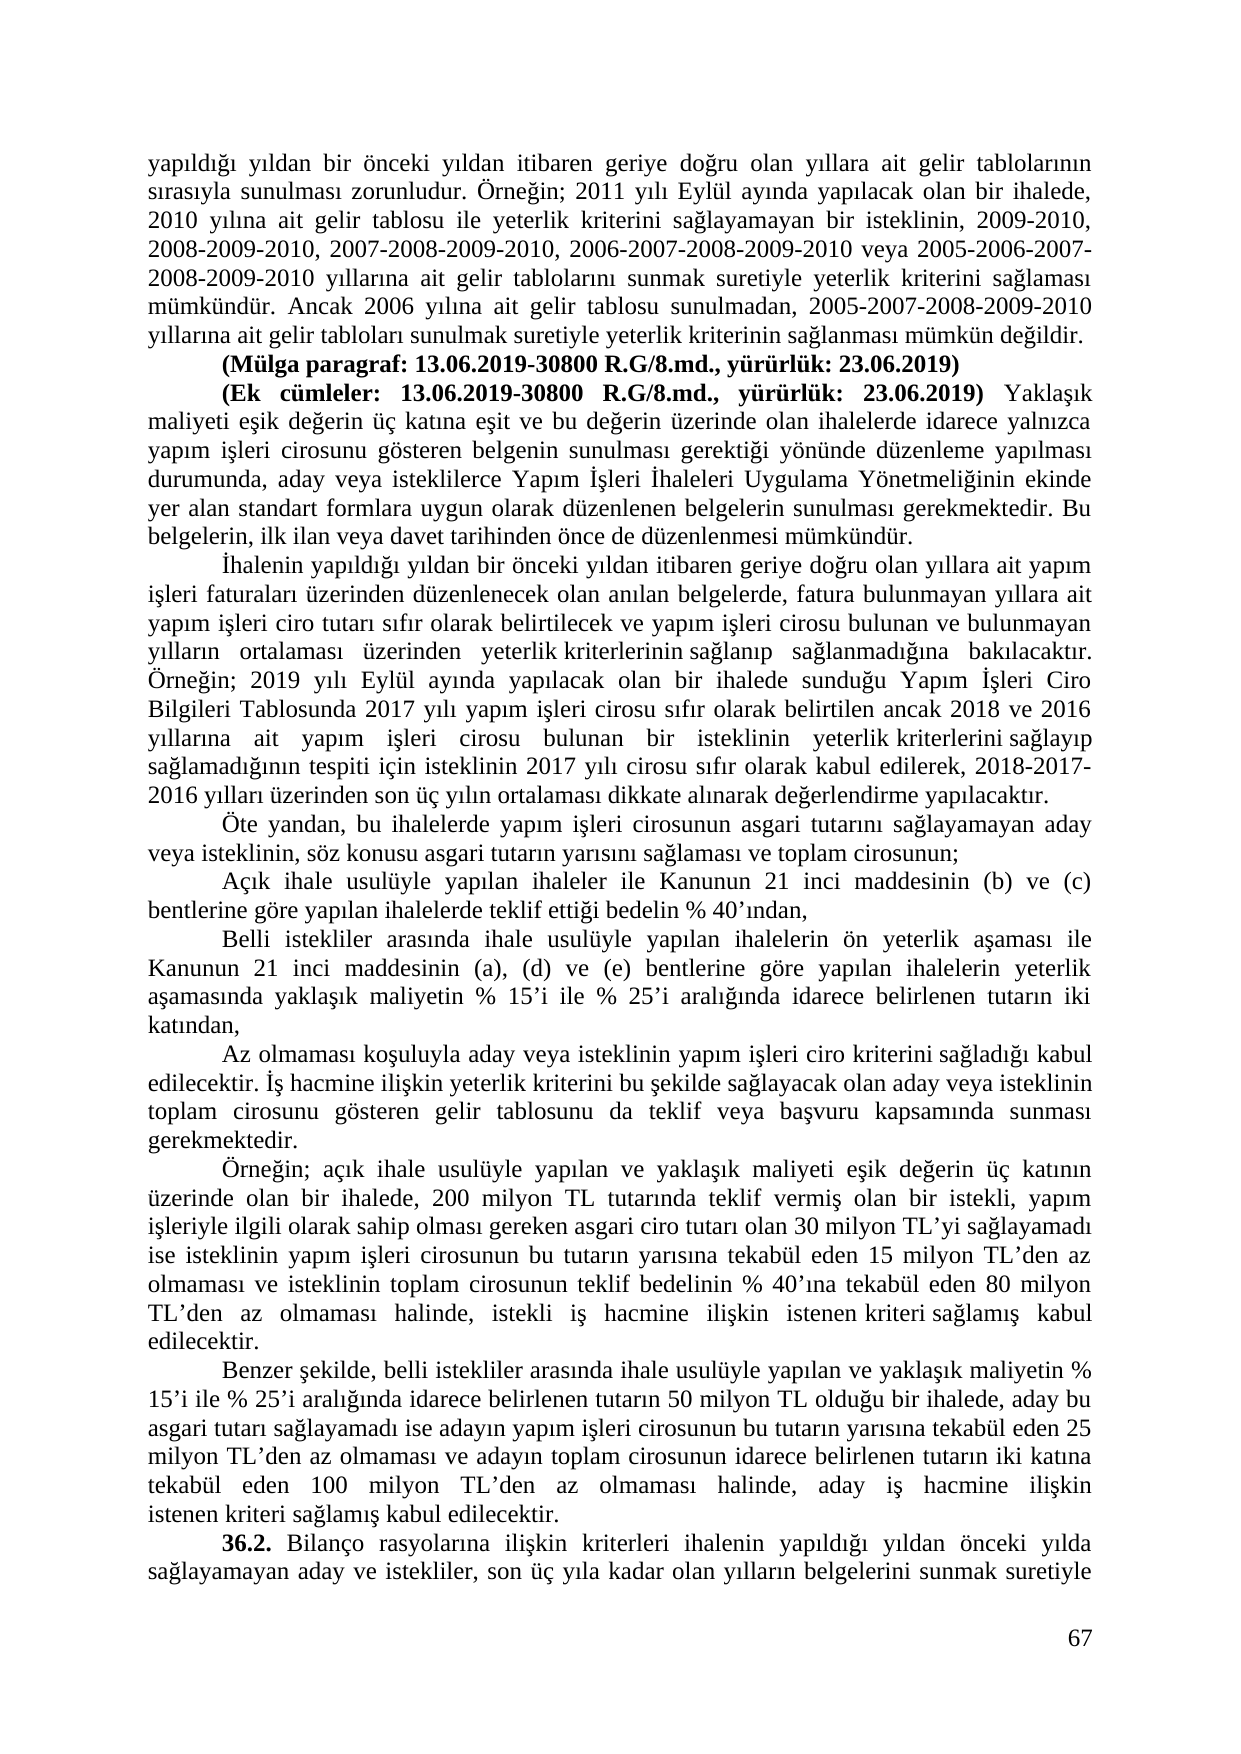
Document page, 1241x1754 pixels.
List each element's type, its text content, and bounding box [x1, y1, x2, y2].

text Belli istekliler arasında ihale usulüyle yapılan ihalelerin ön yeterlik aşaması ile Kanunun 21 inci maddesinin (a), (d) ve (e) bentlerine göre yapılan ihalelerin yeterlik aşamasında yaklaşık maliyetin % 15’i ile % 25’i aralığında idarece belirlenen tutarın iki katından, [148, 924, 1092, 1039]
text Örneğin; açık ihale usulüyle yapılan ve yaklaşık maliyeti eşik değerin üç katının üzerinde olan bir ihalede, 200 milyon TL tutarında teklif vermiş olan bir istekli, yapım işleriyle ilgili olarak sahip olması gereken asgari ciro tutarı olan 30 milyon TL’yi sağlayamadı ise isteklinin yapım işleri cirosunun bu tutarın yarısına tekabül eden 15 milyon TL’den az olmaması ve isteklinin toplam cirosunun teklif bedelinin % 40’ına tekabül eden 80 milyon TL’den az olmaması halinde, istekli iş hacmine ilişkin istenen kriteri sağlamış kabul edilecektir. [148, 1154, 1092, 1355]
text İhalenin yapıldığı yıldan bir önceki yıldan itibaren geriye doğru olan yıllara ait yapım işleri faturaları üzerinden düzenlenecek olan anılan belgelerde, fatura bulunmayan yıllara ait yapım işleri ciro tutarı sıfır olarak belirtilecek ve yapım işleri cirosu bulunan ve bulunmayan yılların ortalaması üzerinden yeterlik kriterlerinin sağlanıp sağlanmadığına bakılacaktır. Örneğin; 2019 yılı Eylül ayında yapılacak olan bir ihalede sunduğu Yapım İşleri Ciro Bilgileri Tablosunda 2017 yılı yapım işleri cirosu sıfır olarak belirtilen ancak 2018 ve 2016 yıllarına ait yapım işleri cirosu bulunan bir isteklinin yeterlik kriterlerini sağlayıp sağlamadığının tespiti için isteklinin 2017 yılı cirosu sıfır olarak kabul edilerek, 2018-2017-2016 yılları üzerinden son üç yılın ortalaması dikkate alınarak değerlendirme yapılacaktır. [148, 550, 1092, 809]
text Açık ihale usulüyle yapılan ihaleler ile Kanunun 21 inci maddesinin (b) ve (c) bentlerine göre yapılan ihalelerde teklif ettiği bedelin % 40’ından, [148, 866, 1092, 924]
text Az olmaması koşuluyla aday veya isteklinin yapım işleri ciro kriterini sağladığı kabul edilecektir. İş hacmine ilişkin yeterlik kriterini bu şekilde sağlayacak olan aday veya isteklinin toplam cirosunu gösteren gelir tablosunu da teklif veya başvuru kapsamında sunması gerekmektedir. [148, 1039, 1092, 1154]
text (Ek cümleler: 13.06.2019-30800 R.G/8.md., yürürlük: 23.06.2019) Yaklaşık maliyeti eşik değerin üç katına eşit ve bu değerin üzerinde olan ihalelerde idarece yalnızca yapım işleri cirosunu gösteren belgenin sunulması gerektiği yönünde düzenleme yapılması durumunda, aday veya isteklilerce Yapım İşleri İhaleleri Uygulama Yönetmeliğinin ekinde yer alan standart formlara uygun olarak düzenlenen belgelerin sunulması gerekmektedir. Bu belgelerin, ilk ilan veya davet tarihinden önce de düzenlenmesi mümkündür. [148, 378, 1092, 550]
text Benzer şekilde, belli istekliler arasında ihale usulüyle yapılan ve yaklaşık maliyetin % 15’i ile % 25’i aralığında idarece belirlenen tutarın 50 milyon TL olduğu bir ihalede, aday bu asgari tutarı sağlayamadı ise adayın yapım işleri cirosunun bu tutarın yarısına tekabül eden 25 milyon TL’den az olmaması ve adayın toplam cirosunun idarece belirlenen tutarın iki katına tekabül eden 100 milyon TL’den az olmaması halinde, aday iş hacmine ilişkin istenen kriteri sağlamış kabul edilecektir. [148, 1355, 1092, 1528]
text Öte yandan, bu ihalelerde yapım işleri cirosunun asgari tutarını sağlayamayan aday veya isteklinin, söz konusu asgari tutarın yarısını sağlaması ve toplam cirosunun; [148, 809, 1092, 866]
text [148, 148, 1092, 349]
text (Mülga paragraf: 13.06.2019-30800 R.G/8.md., yürürlük: 23.06.2019) [148, 349, 1092, 378]
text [148, 1528, 1092, 1585]
